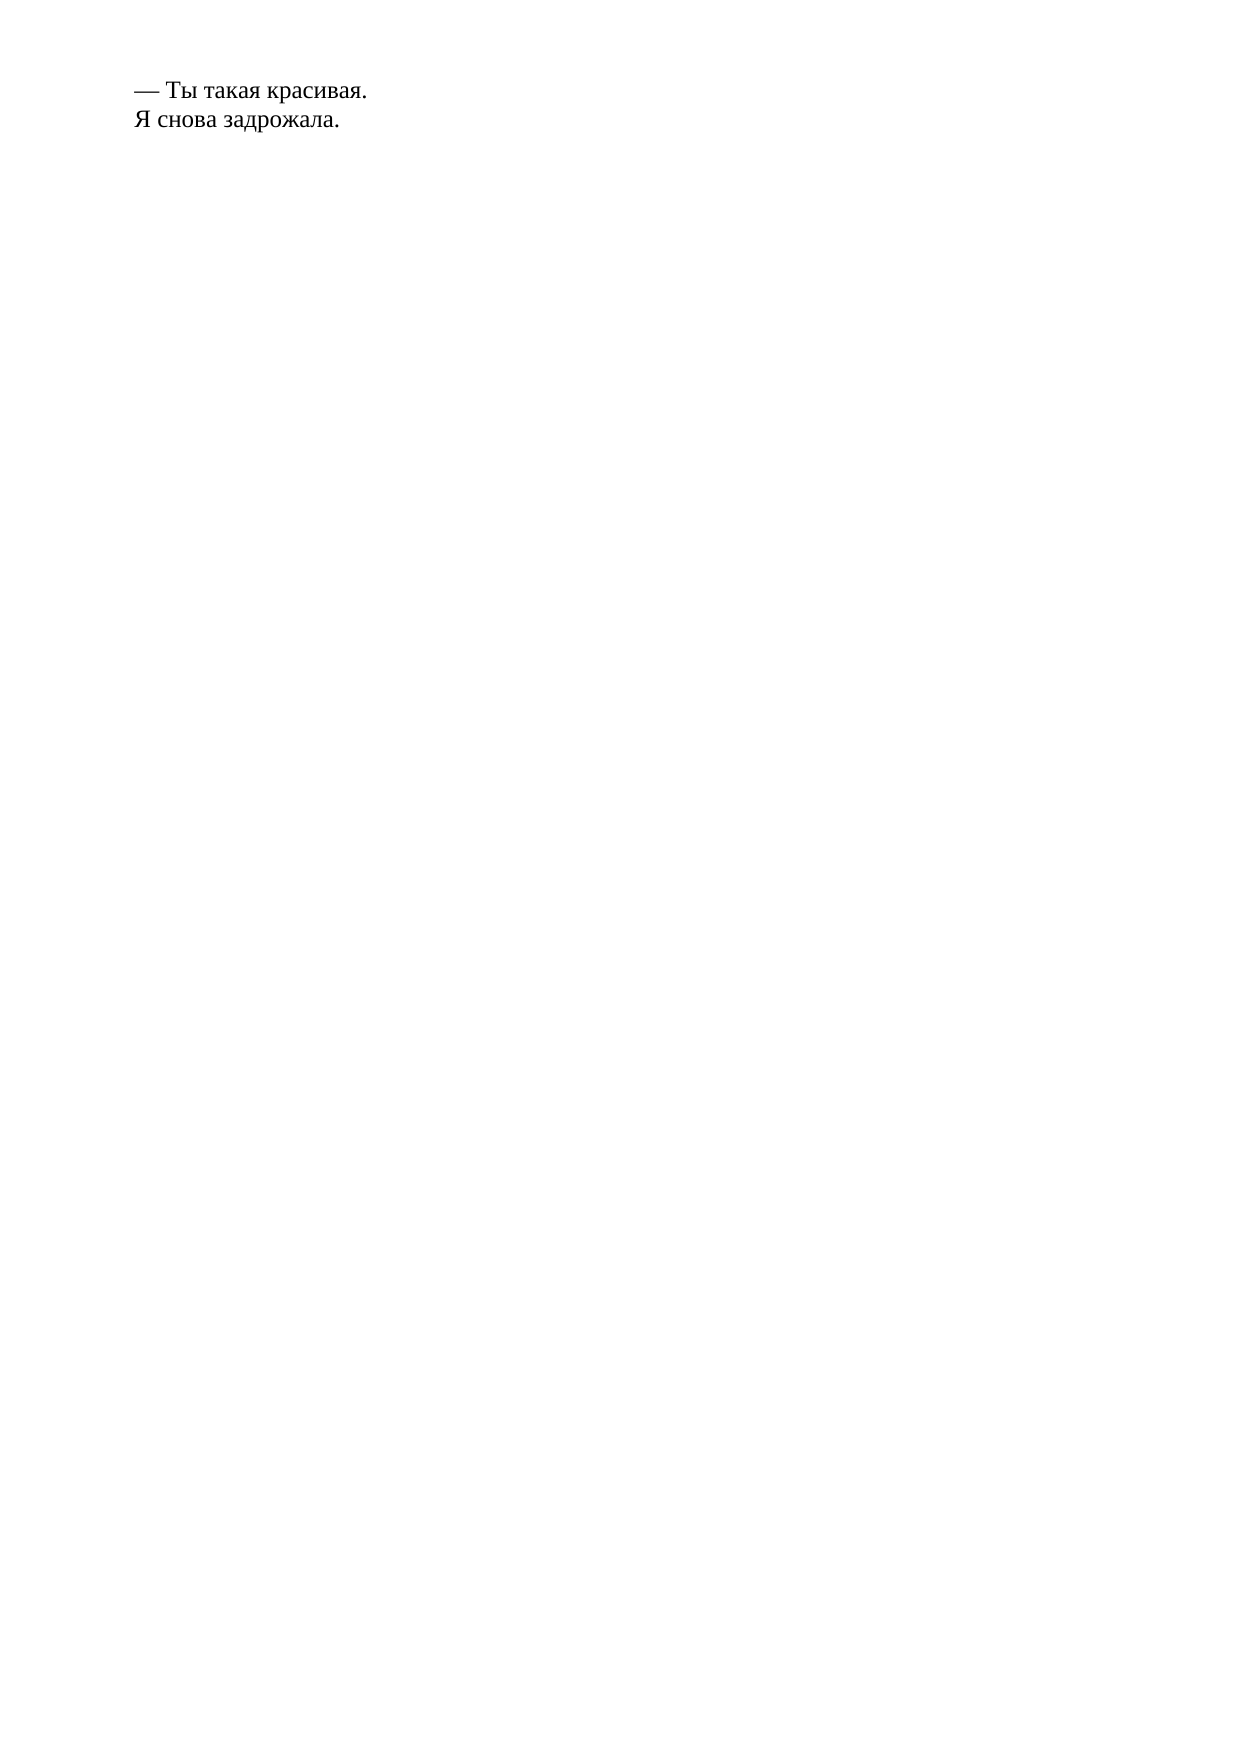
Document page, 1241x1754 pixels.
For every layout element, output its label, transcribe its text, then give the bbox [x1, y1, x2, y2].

text — Ты такая красивая. [75, 75, 1165, 104]
text Я снова задрожала. [75, 104, 1165, 132]
